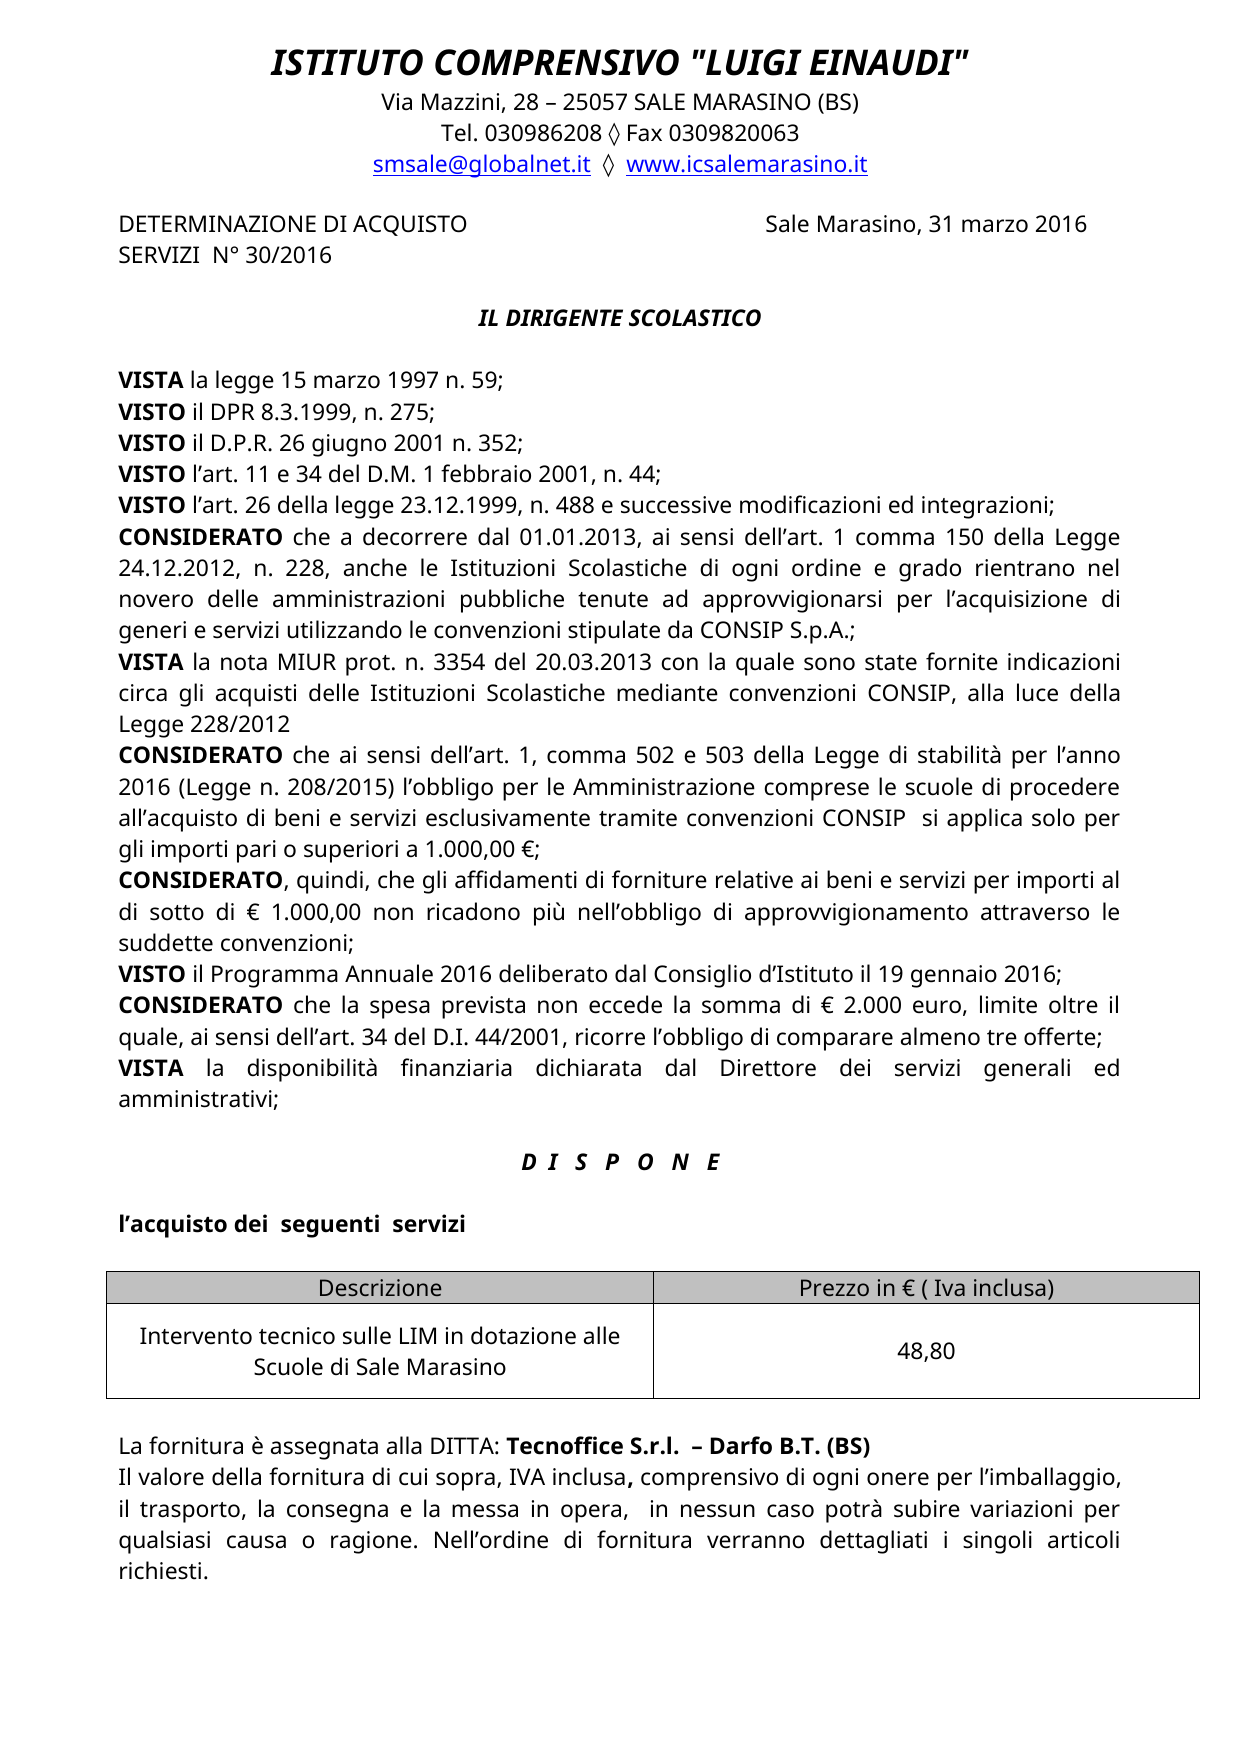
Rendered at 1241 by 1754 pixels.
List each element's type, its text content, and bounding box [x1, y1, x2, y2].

text CONSIDERATO che a decorrere dal 01.01.2013, ai sensi dell’art. 1 comma 150 della Legge 24.12.2012, n. 228, anche le Istituzioni Scolastiche di ogni ordine e grado rientrano nel novero delle amministrazioni pubbliche tenute ad approvvigionarsi per l’acquisizione di generi e servizi utilizzando le convenzioni stipulate da CONSIP S.p.A.; [118, 521, 1122, 646]
text VISTO l’art. 26 della legge 23.12.1999, n. 488 e successive modificazioni ed integrazioni; [118, 489, 1122, 521]
text VISTO il DPR 8.3.1999, n. 275; [118, 396, 1122, 427]
text ISTITUTO COMPRENSIVO "LUIGI EINAUDI" [118, 37, 1122, 86]
text D I S P O N E [118, 1146, 1122, 1177]
text VISTA la legge 15 marzo 1997 n. 59; [118, 364, 1122, 396]
text DETERMINAZIONE DI ACQUISTO Sale Marasino, 31 marzo 2016 [118, 208, 1122, 239]
text VISTO il Programma Annuale 2016 deliberato dal Consiglio d’Istituto il 19 gennaio 2016; [118, 958, 1122, 989]
text VISTA la nota MIUR prot. n. 3354 del 20.03.2013 con la quale sono state fornite indicazioni circa gli acquisti delle Istituzioni Scolastiche mediante convenzioni CONSIP, alla luce della Legge 228/2012 [118, 646, 1122, 739]
text Il valore della fornitura di cui sopra, IVA inclusa, comprensivo di ogni onere per l’imballaggio, il trasporto, la consegna e la messa in opera, in nessun caso potrà subire variazioni per qualsiasi causa o ragione. Nell’ordine di fornitura verranno dettagliati i singoli articoli richiesti. [118, 1461, 1122, 1586]
text Via Mazzini, 28 – 25057 SALE MARASINO (BS) [118, 86, 1122, 117]
text VISTO il D.P.R. 26 giugno 2001 n. 352; [118, 427, 1122, 458]
table_header Prezzo in € ( Iva inclusa) [654, 1272, 1199, 1303]
text smsale@globalnet.it ◊ www.icsalemarasino.it [118, 148, 1122, 179]
text Tel. 030986208 ◊ Fax 0309820063 [118, 117, 1122, 148]
table_cell 48,80 [654, 1304, 1199, 1398]
text La fornitura è assegnata alla DITTA: Tecnoffice S.r.l. – Darfo B.T. (BS) [118, 1430, 1122, 1461]
text CONSIDERATO che la spesa prevista non eccede la somma di € 2.000 euro, limite oltre il quale, ai sensi dell’art. 34 del D.I. 44/2001, ricorre l’obbligo di comparare almeno tre offerte; [118, 989, 1122, 1052]
table_cell Intervento tecnico sulle LIM in dotazione alle Scuole di Sale Marasino [107, 1304, 653, 1398]
text VISTO l’art. 11 e 34 del D.M. 1 febbraio 2001, n. 44; [118, 458, 1122, 489]
text VISTA la disponibilità finanziaria dichiarata dal Direttore dei servizi generali ed amministrativi; [118, 1052, 1122, 1114]
text SERVIZI N° 30/2016 [118, 239, 1122, 271]
text CONSIDERATO, quindi, che gli affidamenti di forniture relative ai beni e servizi per importi al di sotto di € 1.000,00 non ricadono più nell’obbligo di approvvigionamento attraverso le suddette convenzioni; [118, 864, 1122, 958]
table_header Descrizione [107, 1272, 653, 1303]
text IL DIRIGENTE SCOLASTICO [118, 302, 1122, 333]
text CONSIDERATO che ai sensi dell’art. 1, comma 502 e 503 della Legge di stabilità per l’anno 2016 (Legge n. 208/2015) l’obbligo per le Amministrazione comprese le scuole di procedere all’acquisto di beni e servizi esclusivamente tramite convenzioni CONSIP si applica solo per gli importi pari o superiori a 1.000,00 €; [118, 739, 1122, 864]
text l’acquisto dei seguenti servizi [118, 1208, 1122, 1239]
